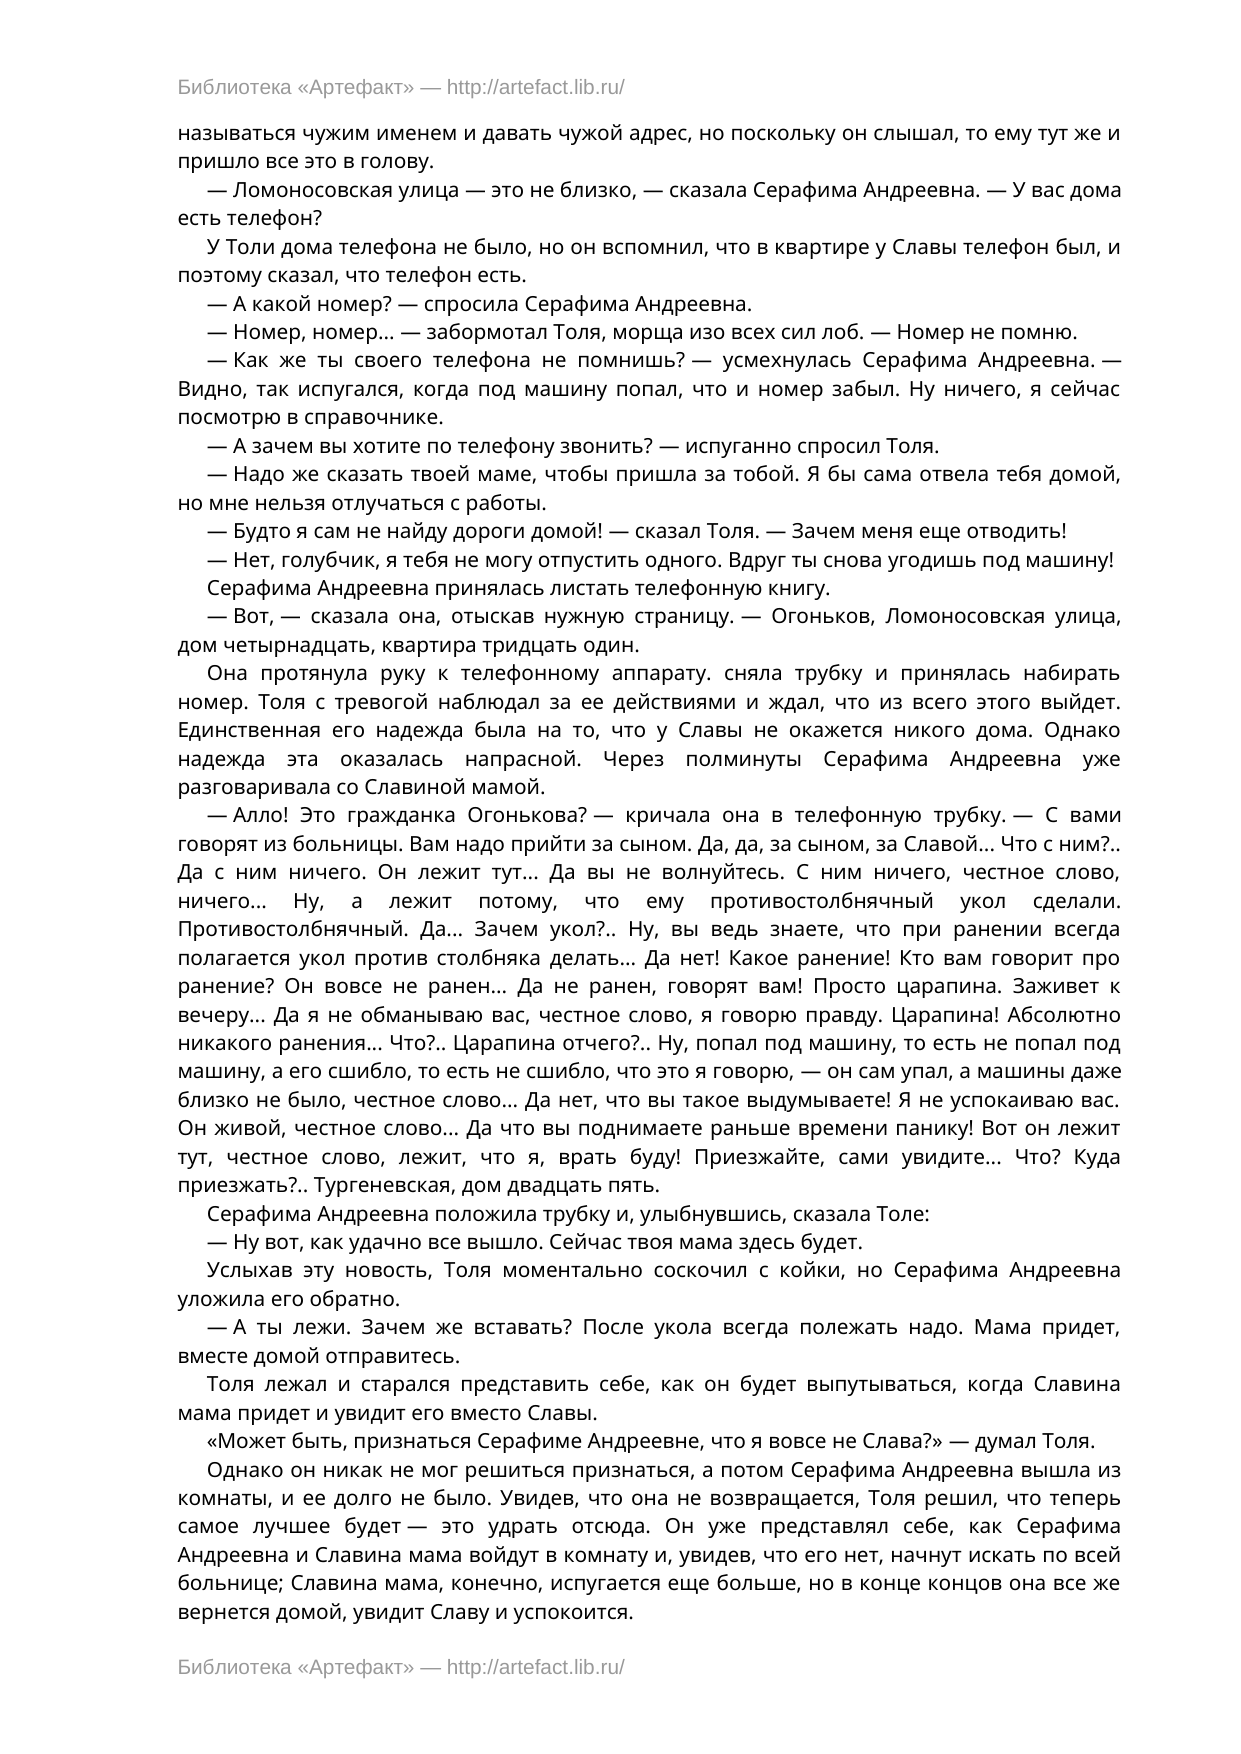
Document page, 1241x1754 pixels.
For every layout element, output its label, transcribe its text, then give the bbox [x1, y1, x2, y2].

text — Ломоносовская улица — это не близко, — сказала Серафима Андреевна. — У вас дома есть телефон? [177, 175, 1122, 232]
text «Может быть, признаться Серафиме Андреевне, что я вовсе не Слава?» — думал Толя. [177, 1426, 1122, 1455]
text — Номер, номер... — забормотал Толя, морща изо всех сил лоб. — Номер не помню. [177, 317, 1122, 346]
text — А зачем вы хотите по телефону звонить? — испуганно спросил Толя. [177, 431, 1122, 459]
text — Надо же сказать твоей маме, чтобы пришла за тобой. Я бы сама отвела тебя домой, но мне нельзя отлучаться с работы. [177, 459, 1122, 516]
text — Алло! Это гражданка Огонькова? — кричала она в телефонную трубку. — С вами говорят из больницы. Вам надо прийти за сыном. Да, да, за сыном, за Славой... Что с ним?.. Да с ним ничего. Он лежит тут... Да вы не волнуйтесь. С ним ничего, честное слово, ничего... Ну, а лежит потому, что ему противостолбнячный укол сделали. Противостолбнячный. Да... Зачем укол?.. Ну, вы ведь знаете, что при ранении всегда полагается укол против столбняка делать... Да нет! Какое ранение! Кто вам говорит про ранение? Он вовсе не ранен... Да не ранен, говорят вам! Просто царапина. Заживет к вечеру... Да я не обманываю вас, честное слово, я говорю правду. Царапина! Абсолютно никакого ранения... Что?.. Царапина отчего?.. Ну, попал под машину, то есть не попал под машину, а его сшибло, то есть не сшибло, что это я говорю, — он сам упал, а машины даже близко не было, честное слово... Да нет, что вы такое выдумываете! Я не успокаиваю вас. Он живой, честное слово... Да что вы поднимаете раньше времени панику! Вот он лежит тут, честное слово, лежит, что я, врать буду! Приезжайте, сами увидите... Что? Куда приезжать?.. Тургеневская, дом двадцать пять. [177, 801, 1122, 1199]
text — Ну вот, как удачно все вышло. Сейчас твоя мама здесь будет. [177, 1227, 1122, 1256]
text Она протянула руку к телефонному аппарату. сняла трубку и принялась набирать номер. Толя с тревогой наблюдал за ее действиями и ждал, что из всего этого выйдет. Единственная его надежда была на то, что у Славы не окажется никого дома. Однако надежда эта оказалась напрасной. Через полминуты Серафима Андреевна уже разговаривала со Славиной мамой. [177, 658, 1122, 801]
text У Толи дома телефона не было, но он вспомнил, что в квартире у Славы телефон был, и поэтому сказал, что телефон есть. [177, 232, 1122, 289]
text Услыхав эту новость, Толя моментально соскочил с койки, но Серафима Андреевна уложила его обратно. [177, 1256, 1122, 1312]
text Однако он никак не мог решиться признаться, а потом Серафима Андреевна вышла из комнаты, и ее долго не было. Увидев, что она не возвращается, Толя решил, что теперь самое лучшее будет — это удрать отсюда. Он уже представлял себе, как Серафима Андреевна и Славина мама войдут в комнату и, увидев, что его нет, начнут искать по всей больнице; Славина мама, конечно, испугается еще больше, но в конце концов она все же вернется домой, увидит Славу и успокоится. [177, 1455, 1122, 1625]
text Серафима Андреевна принялась листать телефонную книгу. [177, 573, 1122, 602]
text Серафима Андреевна положила трубку и, улыбнувшись, сказала Толе: [177, 1199, 1122, 1227]
text — Будто я сам не найду дороги домой! — сказал Толя. — Зачем меня еще отводить! [177, 516, 1122, 545]
text — А ты лежи. Зачем же вставать? После укола всегда полежать надо. Мама придет, вместе домой отправитесь. [177, 1312, 1122, 1369]
text — А какой номер? — спросила Серафима Андреевна. [177, 289, 1122, 317]
text — Вот, — сказала она, отыскав нужную страницу. — Огоньков, Ломоносовская улица, дом четырнадцать, квартира тридцать один. [177, 602, 1122, 658]
text Толя лежал и старался представить себе, как он будет выпутываться, когда Славина мама придет и увидит его вместо Славы. [177, 1369, 1122, 1426]
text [177, 118, 1122, 175]
text — Как же ты своего телефона не помнишь? — усмехнулась Серафима Андреевна. — Видно, так испугался, когда под машину попал, что и номер забыл. Ну ничего, я сейчас посмотрю в справочнике. [177, 346, 1122, 431]
text — Нет, голубчик, я тебя не могу отпустить одного. Вдруг ты снова угодишь под машину! [177, 545, 1122, 573]
